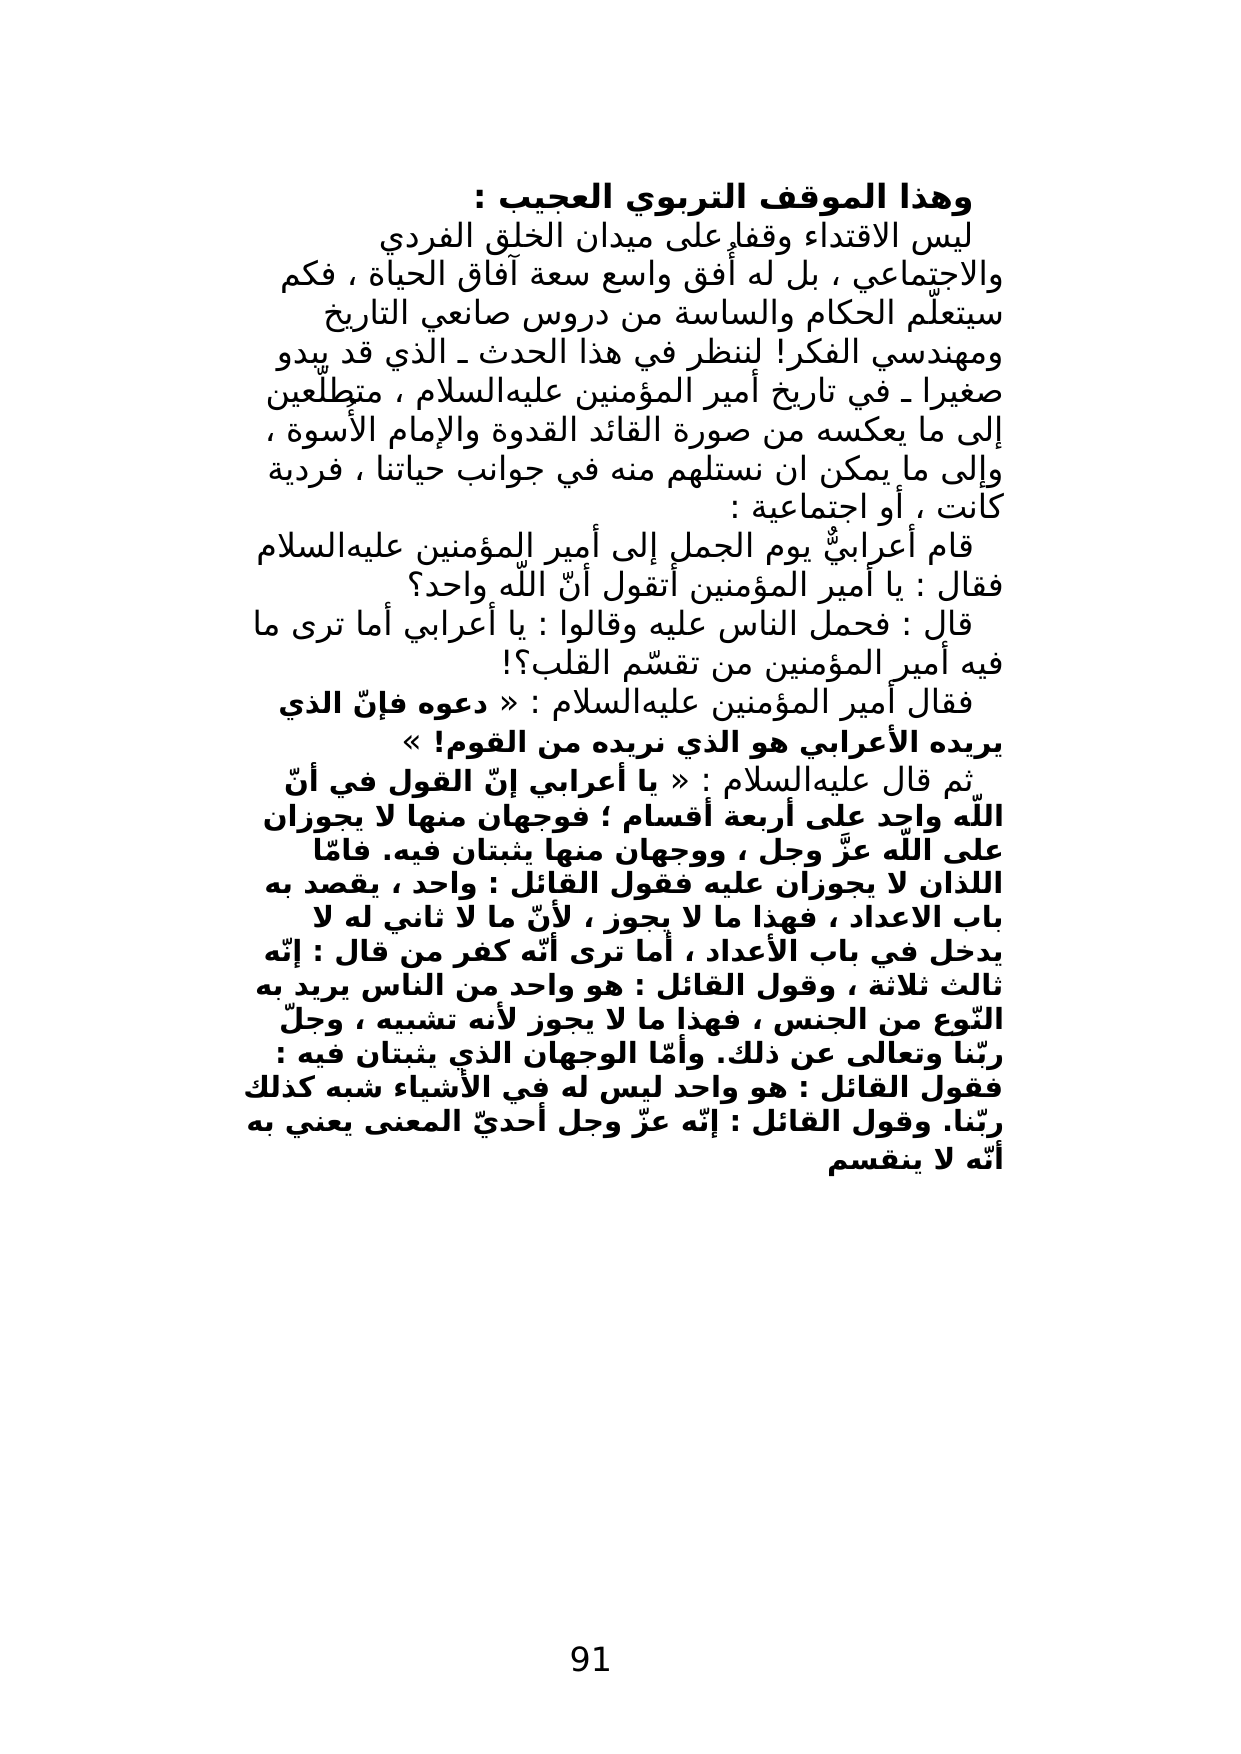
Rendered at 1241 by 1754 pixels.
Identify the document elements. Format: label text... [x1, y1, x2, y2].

text قال : فحمل الناس عليه وقالوا : يا أعرابي أما ترى ما فيه أمير المؤمنين من تقسّم القلب؟! [236, 604, 1004, 682]
text قام أعرابيٌّ يوم الجمل إلى أمير المؤمنين عليه‌السلام فقال : يا أمير المؤمنين أتقول أنّ اللّه واحد؟ [236, 527, 1004, 604]
text ليس الاقتداء وقفا على ميدان الخلق الفردي والاجتماعي ، بل له أُفق واسع سعة آفاق الحياة ، فكم سيتعلّم الحكام والساسة من دروس صانعي التاريخ ومهندسي الفكر! لننظر في هذا الحدث ـ الذي قد يبدو صغيرا ـ في تاريخ أمير المؤمنين عليه‌السلام ، متطلّعين إلى ما يعكسه من صورة القائد القدوة والإمام الأُسوة ، وإلى ما يمكن ان نستلهم منه في جوانب حياتنا ، فردية كانت ، أو اجتماعية : [236, 216, 1004, 527]
text وهذا الموقف التربوي العجيب : [236, 177, 1004, 216]
text فقال أمير المؤمنين عليه‌السلام : « دعوه فإنّ الذي يريده الأعرابي هو الذي نريده من القوم! » [236, 682, 1004, 760]
text ثم قال عليه‌السلام : « يا أعرابي إنّ القول في أنّ اللّه واحد على أربعة أقسام ؛ فوجهان منها لا يجوزان على اللّه عزَّ وجل ، ووجهان منها يثبتان فيه. فامّا اللذان لا يجوزان عليه فقول القائل : واحد ، يقصد به باب الاعداد ، فهذا ما لا يجوز ، لأنّ ما لا ثاني له لا يدخل في باب الأعداد ، أما ترى أنّه كفر من قال : إنّه ثالث ثلاثة ، وقول القائل : هو واحد من الناس يريد به النّوع من الجنس ، فهذا ما لا يجوز لأنه تشبيه ، وجلّ ربّنا وتعالى عن ذلك. وأمّا الوجهان الذي يثبتان فيه : فقول القائل : هو واحد ليس له في الأشياء شبه كذلك ربّنا. وقول القائل : إنّه عزّ وجل أحديّ المعنى يعني به أنّه لا ينقسم [236, 760, 1004, 1177]
